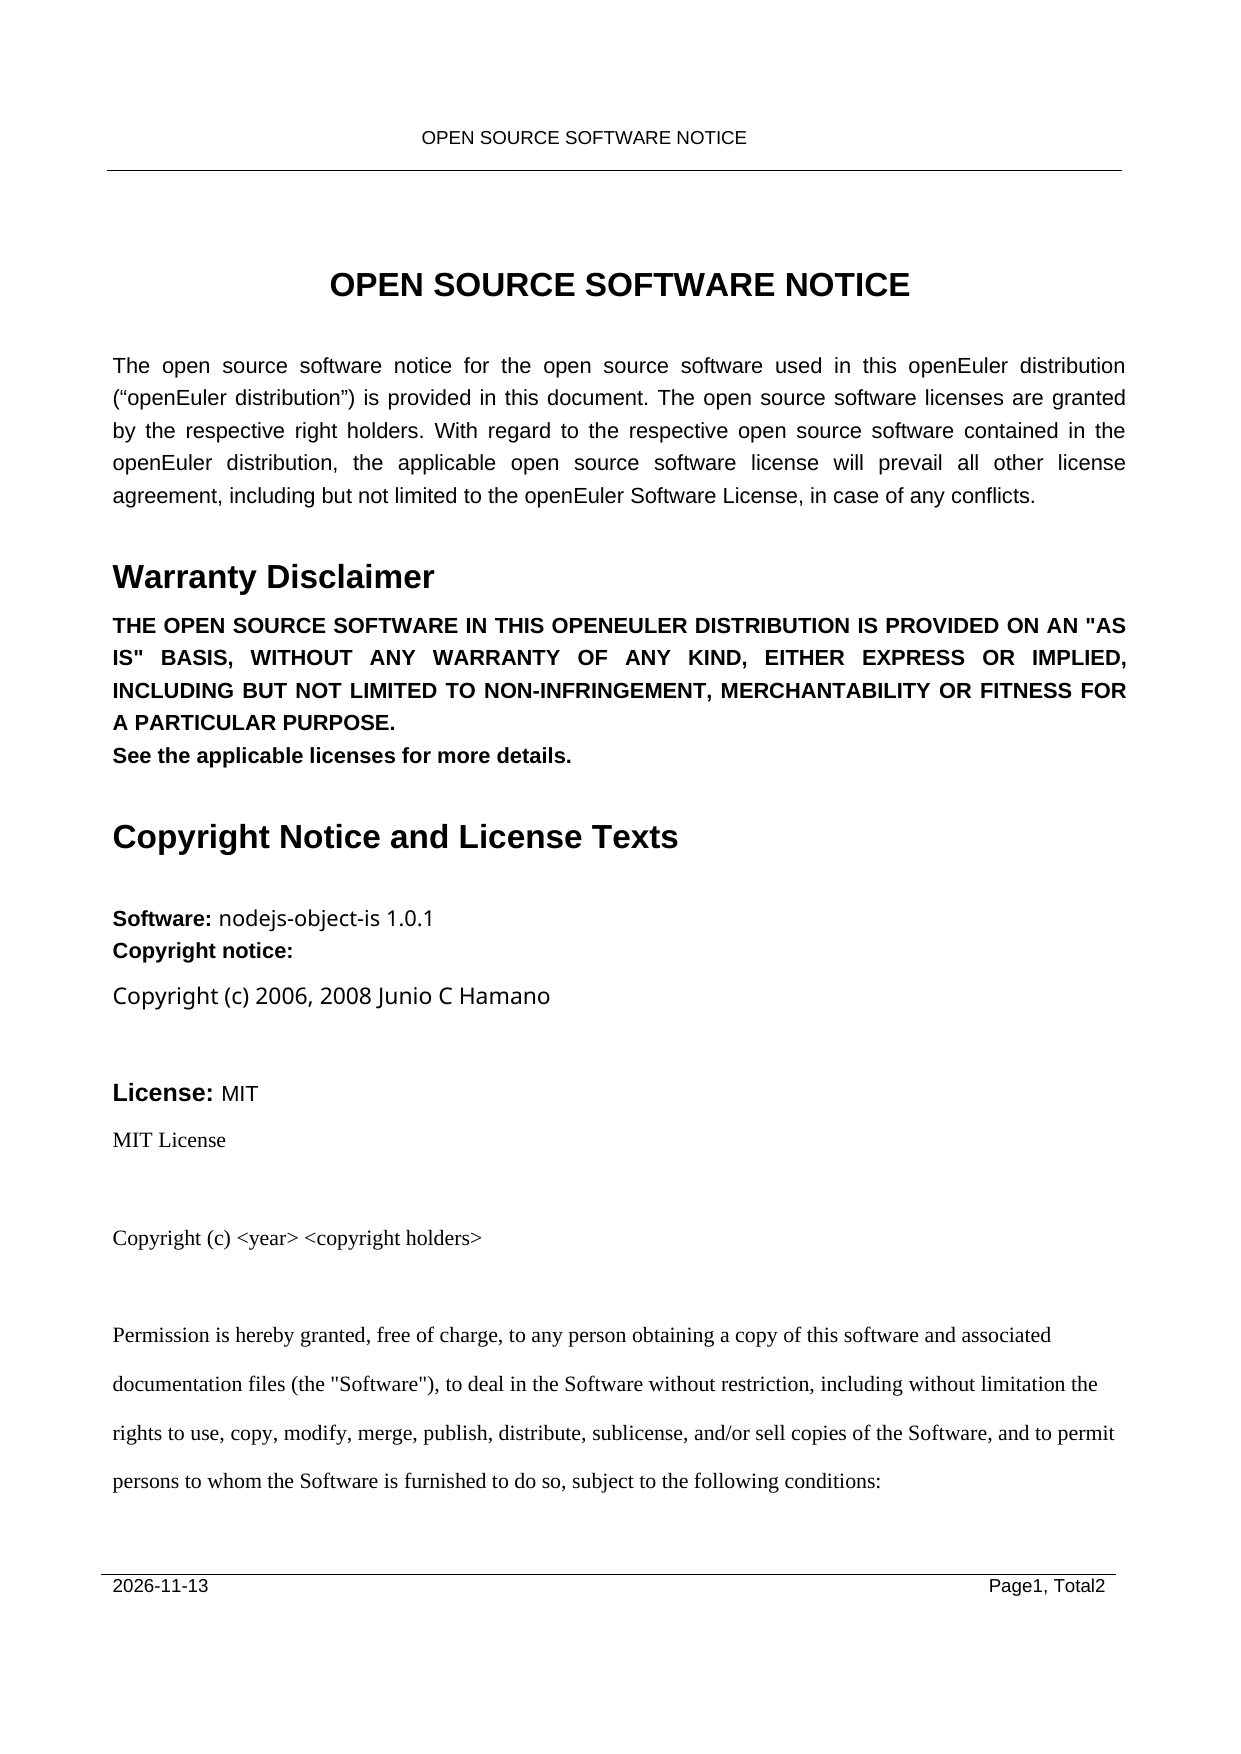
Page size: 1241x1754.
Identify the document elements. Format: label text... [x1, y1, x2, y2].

text Copyright notice: [112, 934, 1128, 966]
text Copyright (c) 2006, 2008 Junio C Hamano [112, 979, 1128, 1060]
text Warranty Disclaimer [112, 544, 1128, 609]
text OPEN SOURCE SOFTWARE NOTICE [112, 251, 1128, 316]
text THE OPEN SOURCE SOFTWARE IN THIS OPENEULER DISTRIBUTION IS PROVIDED ON AN "AS IS" BASIS, WITHOUT ANY WARRANTY OF ANY KIND, EITHER EXPRESS OR IMPLIED, INCLUDING BUT NOT LIMITED TO NON-INFRINGEMENT, MERCHANTABILITY OR FITNESS FOR A PARTICULAR PURPOSE. See the applicable licenses for more details. [112, 609, 1128, 771]
text Software: nodejs-object-is 1.0.1 [112, 901, 1128, 934]
text License: MIT [112, 1077, 1128, 1109]
text The open source software notice for the open source software used in this openEuler distribution (“openEuler distribution”) is provided in this document. The open source software licenses are granted by the respective right holders. With regard to the respective open source software contained in the openEuler distribution, the applicable open source software license will prevail all other license agreement, including but not limited to the openEuler Software License, in case of any conflicts. [112, 349, 1128, 511]
text Copyright Notice and License Texts [112, 804, 1128, 869]
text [112, 1123, 1128, 1497]
